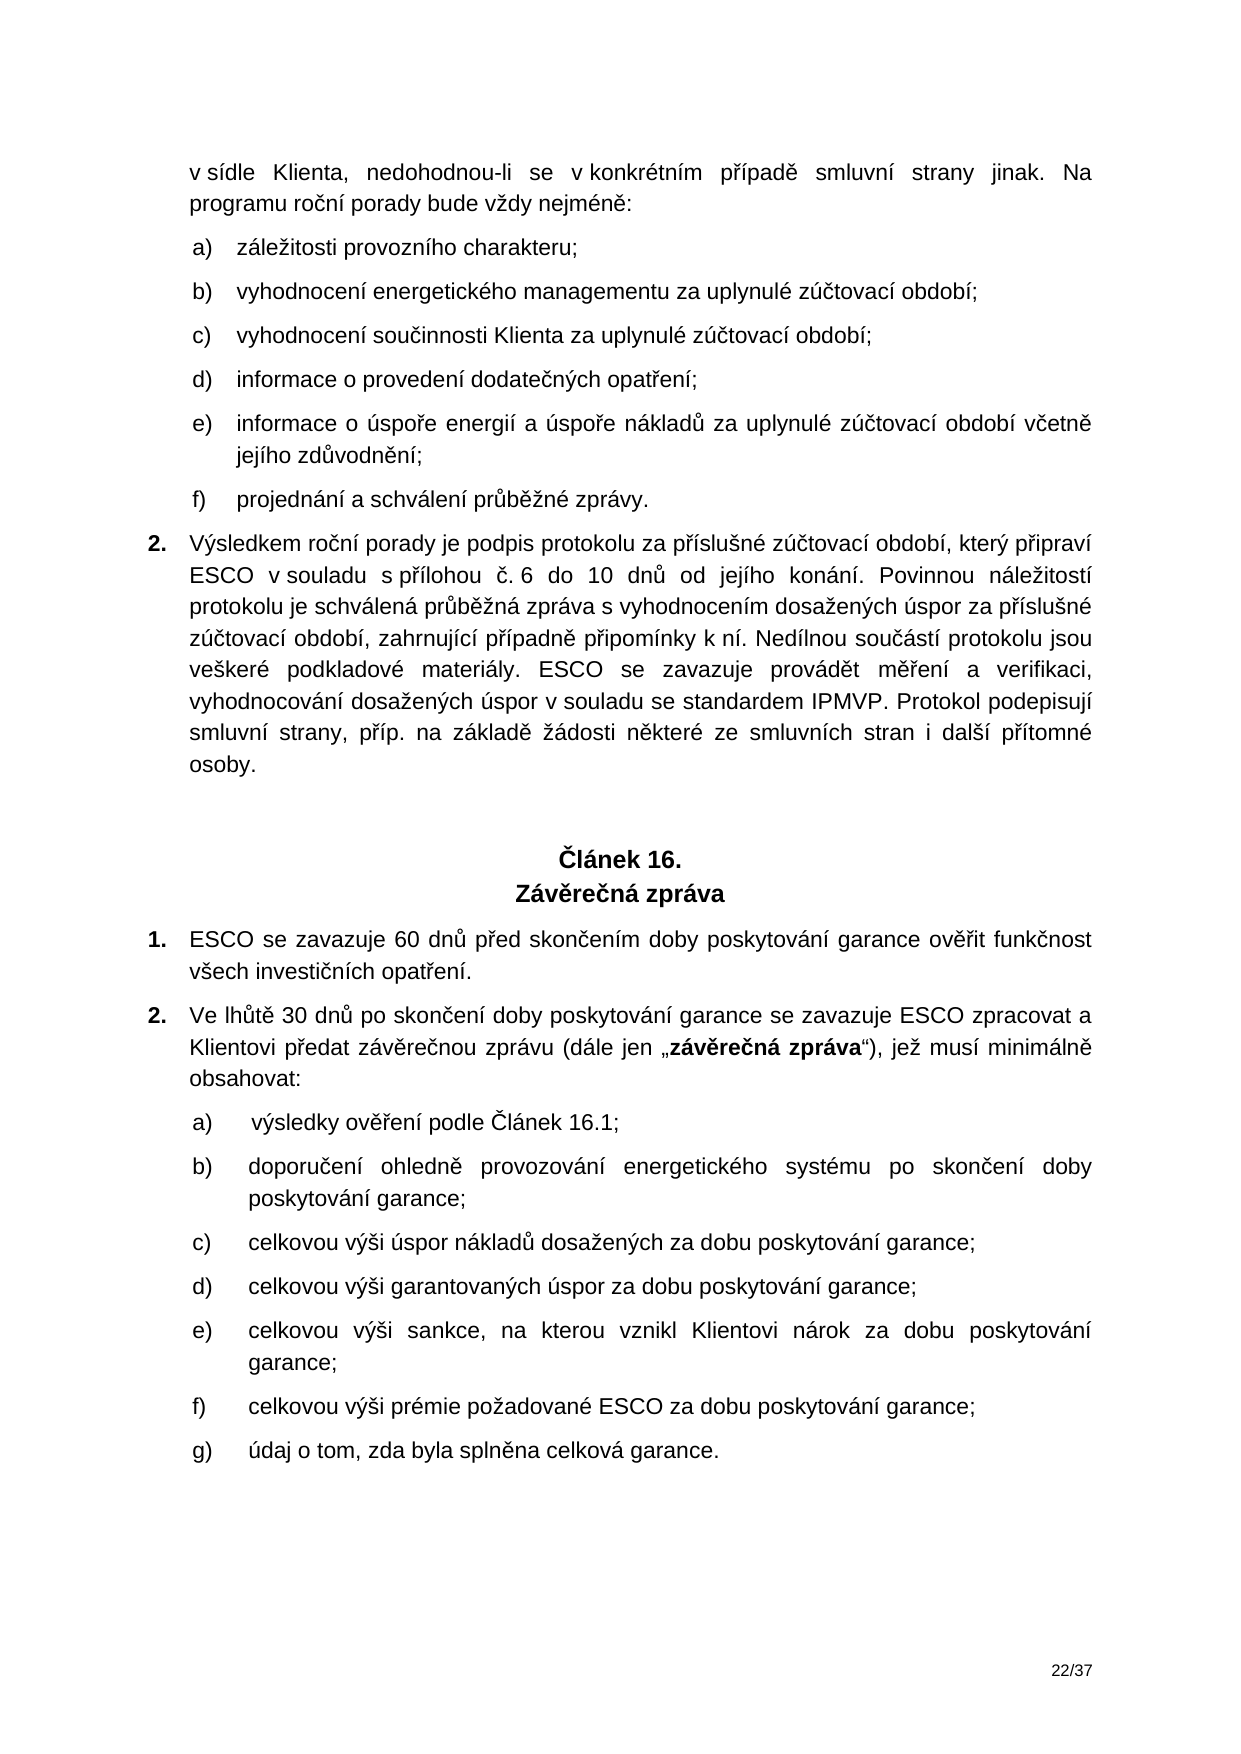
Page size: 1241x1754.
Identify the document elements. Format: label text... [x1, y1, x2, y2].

subtitle doporučení ohledně provozování energetického systému po skončení doby poskytování garance; [192, 1153, 1092, 1211]
subtitle celkovou výši garantovaných úspor za dobu poskytování garance; [192, 1273, 1092, 1299]
subtitle vyhodnocení energetického managementu za uplynulé zúčtovací období; [192, 278, 1092, 304]
subtitle projednání a schválení průběžné zprávy. [192, 486, 1092, 512]
subtitle informace o úspoře energií a úspoře nákladů za uplynulé zúčtovací období včetně jejího zdůvodnění; [192, 410, 1092, 468]
subtitle informace o provedení dodatečných opatření; [192, 366, 1092, 393]
subtitle Výsledkem roční porady je podpis protokolu za příslušné zúčtovací období, který připraví ESCO v souladu s přílohou č. 6 do 10 dnů od jejího konání. Povinnou náležitostí protokolu je schválená průběžná zpráva s vyhodnocením dosažených úspor za příslušné zúčtovací období, zahrnující případně připomínky k ní. Nedílnou součástí protokolu jsou veškeré podkladové materiály. ESCO se zavazuje provádět měření a verifikaci, vyhodnocování dosažených úspor v souladu se standardem IPMVP. Protokol podepisují smluvní strany, příp. na základě žádosti některé ze smluvních stran i další přítomné osoby. [148, 530, 1092, 777]
subtitle celkovou výši sankce, na kterou vznikl Klientovi nárok za dobu poskytování garance; [192, 1317, 1092, 1375]
subtitle ESCO se zavazuje 60 dnů před skončením doby poskytování garance ověřit funkčnost všech investičních opatření. [148, 926, 1092, 984]
subtitle celkovou výši úspor nákladů dosažených za dobu poskytování garance; [192, 1229, 1092, 1255]
subtitle záležitosti provozního charakteru; [192, 234, 1092, 260]
subtitle vyhodnocení součinnosti Klienta za uplynulé zúčtovací období; [192, 322, 1092, 348]
subtitle údaj o tom, zda byla splněna celková garance. [192, 1437, 1092, 1463]
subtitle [148, 158, 1092, 216]
subtitle celkovou výši prémie požadované ESCO za dobu poskytování garance; [192, 1393, 1092, 1419]
subtitle Závěrečná zpráva [148, 845, 1092, 908]
subtitle Ve lhůtě 30 dnů po skončení doby poskytování garance se zavazuje ESCO zpracovat a Klientovi předat závěrečnou zprávu (dále jen „závěrečná zpráva“), jež musí minimálně obsahovat: [148, 1002, 1092, 1092]
subtitle výsledky ověření podle Článek 16.1; [192, 1109, 1092, 1136]
